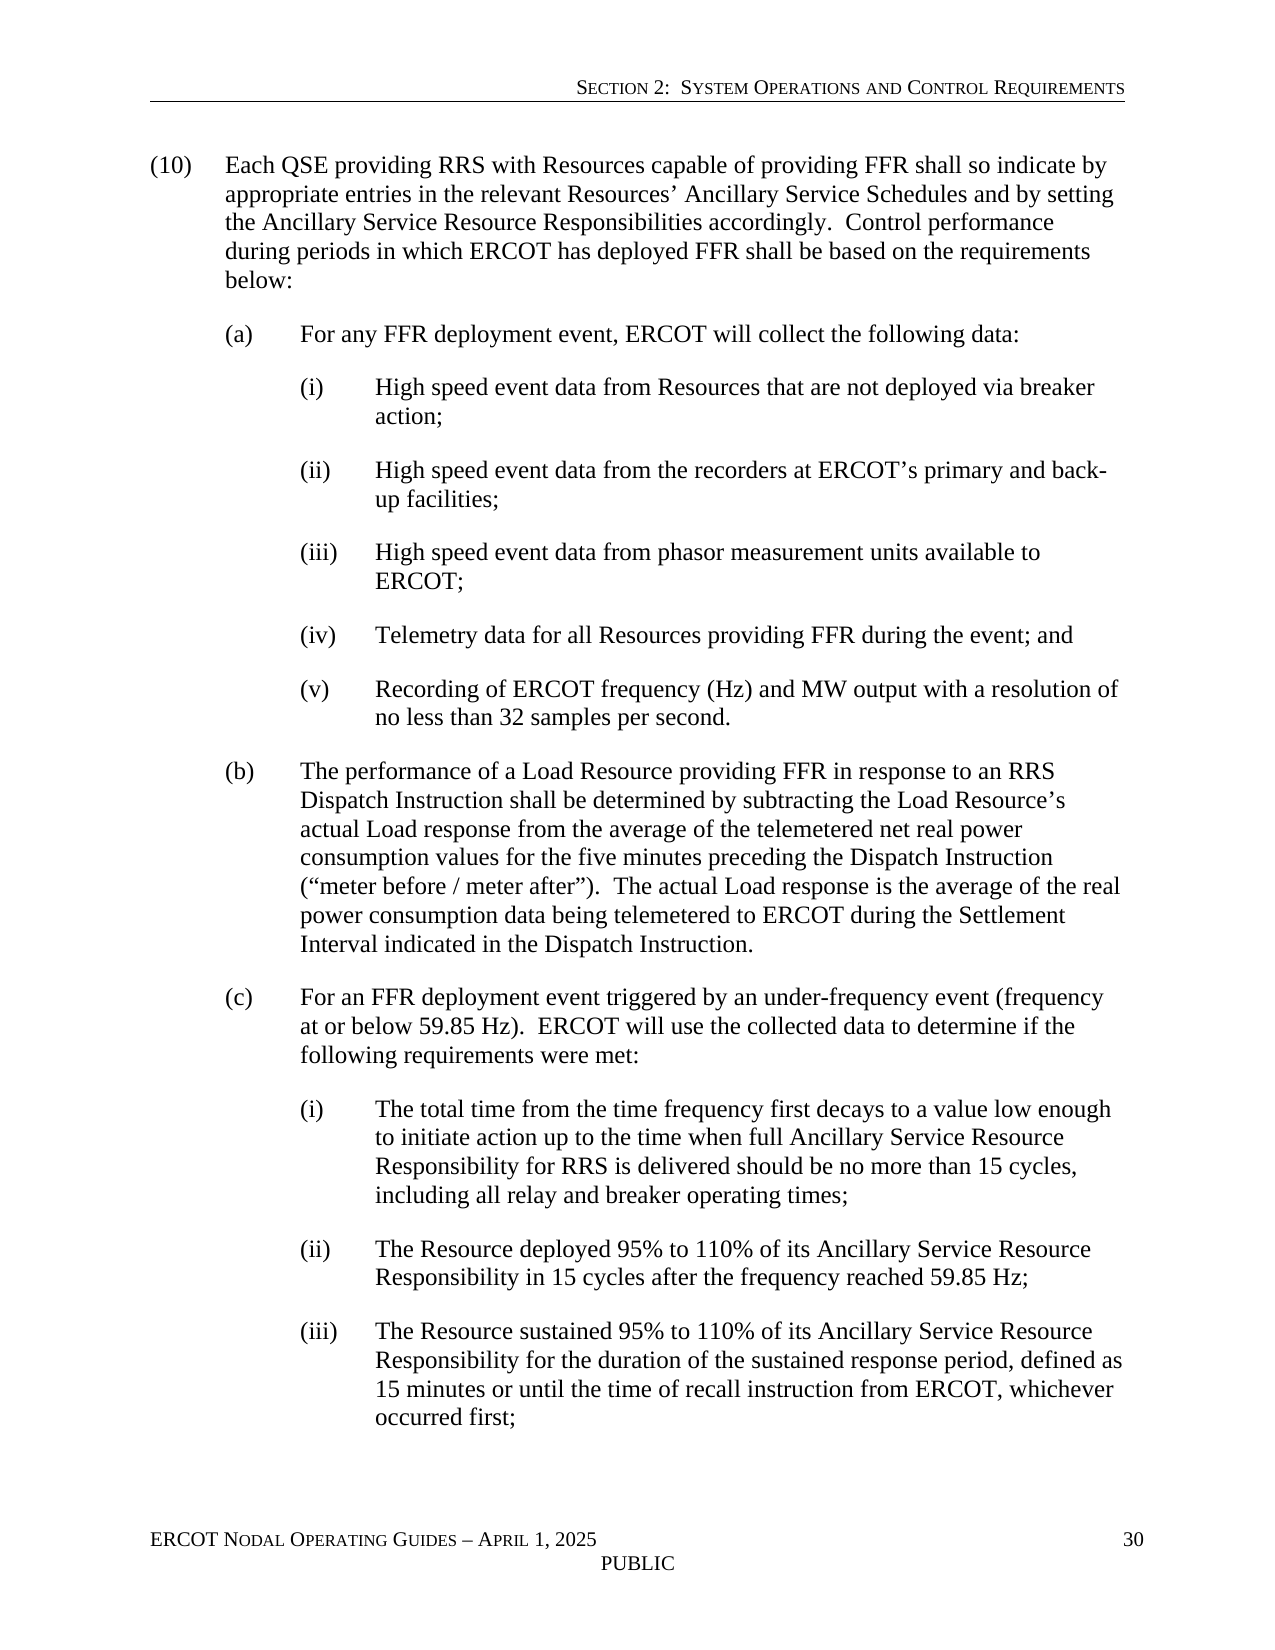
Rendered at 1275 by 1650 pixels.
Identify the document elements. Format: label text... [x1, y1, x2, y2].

text (c) For an FFR deployment event triggered by an under-frequency event (frequency at or below 59.85 Hz). ERCOT will use the collected data to determine if the following requirements were met: [225, 982, 1125, 1069]
text (b) The performance of a Load Resource providing FFR in response to an RRS Dispatch Instruction shall be determined by subtracting the Load Resource’s actual Load response from the average of the telemetered net real power consumption values for the five minutes preceding the Dispatch Instruction (“meter before / meter after”). The actual Load response is the average of the real power consumption data being telemetered to ERCOT during the Settlement Interval indicated in the Dispatch Instruction. [225, 756, 1125, 957]
text (iv) Telemetry data for all Resources providing FFR during the event; and [300, 620, 1125, 649]
text (a) For any FFR deployment event, ERCOT will collect the following data: [225, 319, 1125, 347]
text (iii) High speed event data from phasor measurement units available to ERCOT; [300, 537, 1125, 595]
text (iii) The Resource sustained 95% to 110% of its Ancillary Service Resource Responsibility for the duration of the sustained response period, defined as 15 minutes or until the time of recall instruction from ERCOT, whichever occurred first; [300, 1316, 1125, 1431]
text (i) The total time from the time frequency first decays to a value low enough to initiate action up to the time when full Ancillary Service Resource Responsibility for RRS is delivered should be no more than 15 cycles, including all relay and breaker operating times; [300, 1094, 1125, 1209]
text (v) Recording of ERCOT frequency (Hz) and MW output with a resolution of no less than 32 samples per second. [300, 674, 1125, 731]
text (ii) The Resource deployed 95% to 110% of its Ancillary Service Resource Responsibility in 15 cycles after the frequency reached 59.85 Hz; [300, 1234, 1125, 1291]
text (i) High speed event data from Resources that are not deployed via breaker action; [300, 372, 1125, 430]
text (ii) High speed event data from the recorders at ERCOT’s primary and back-up facilities; [300, 455, 1125, 512]
text (10) Each QSE providing RRS with Resources capable of providing FFR shall so indicate by appropriate entries in the relevant Resources’ Ancillary Service Schedules and by setting the Ancillary Service Resource Responsibilities accordingly. Control performance during periods in which ERCOT has deployed FFR shall be based on the requirements below: [150, 150, 1125, 294]
